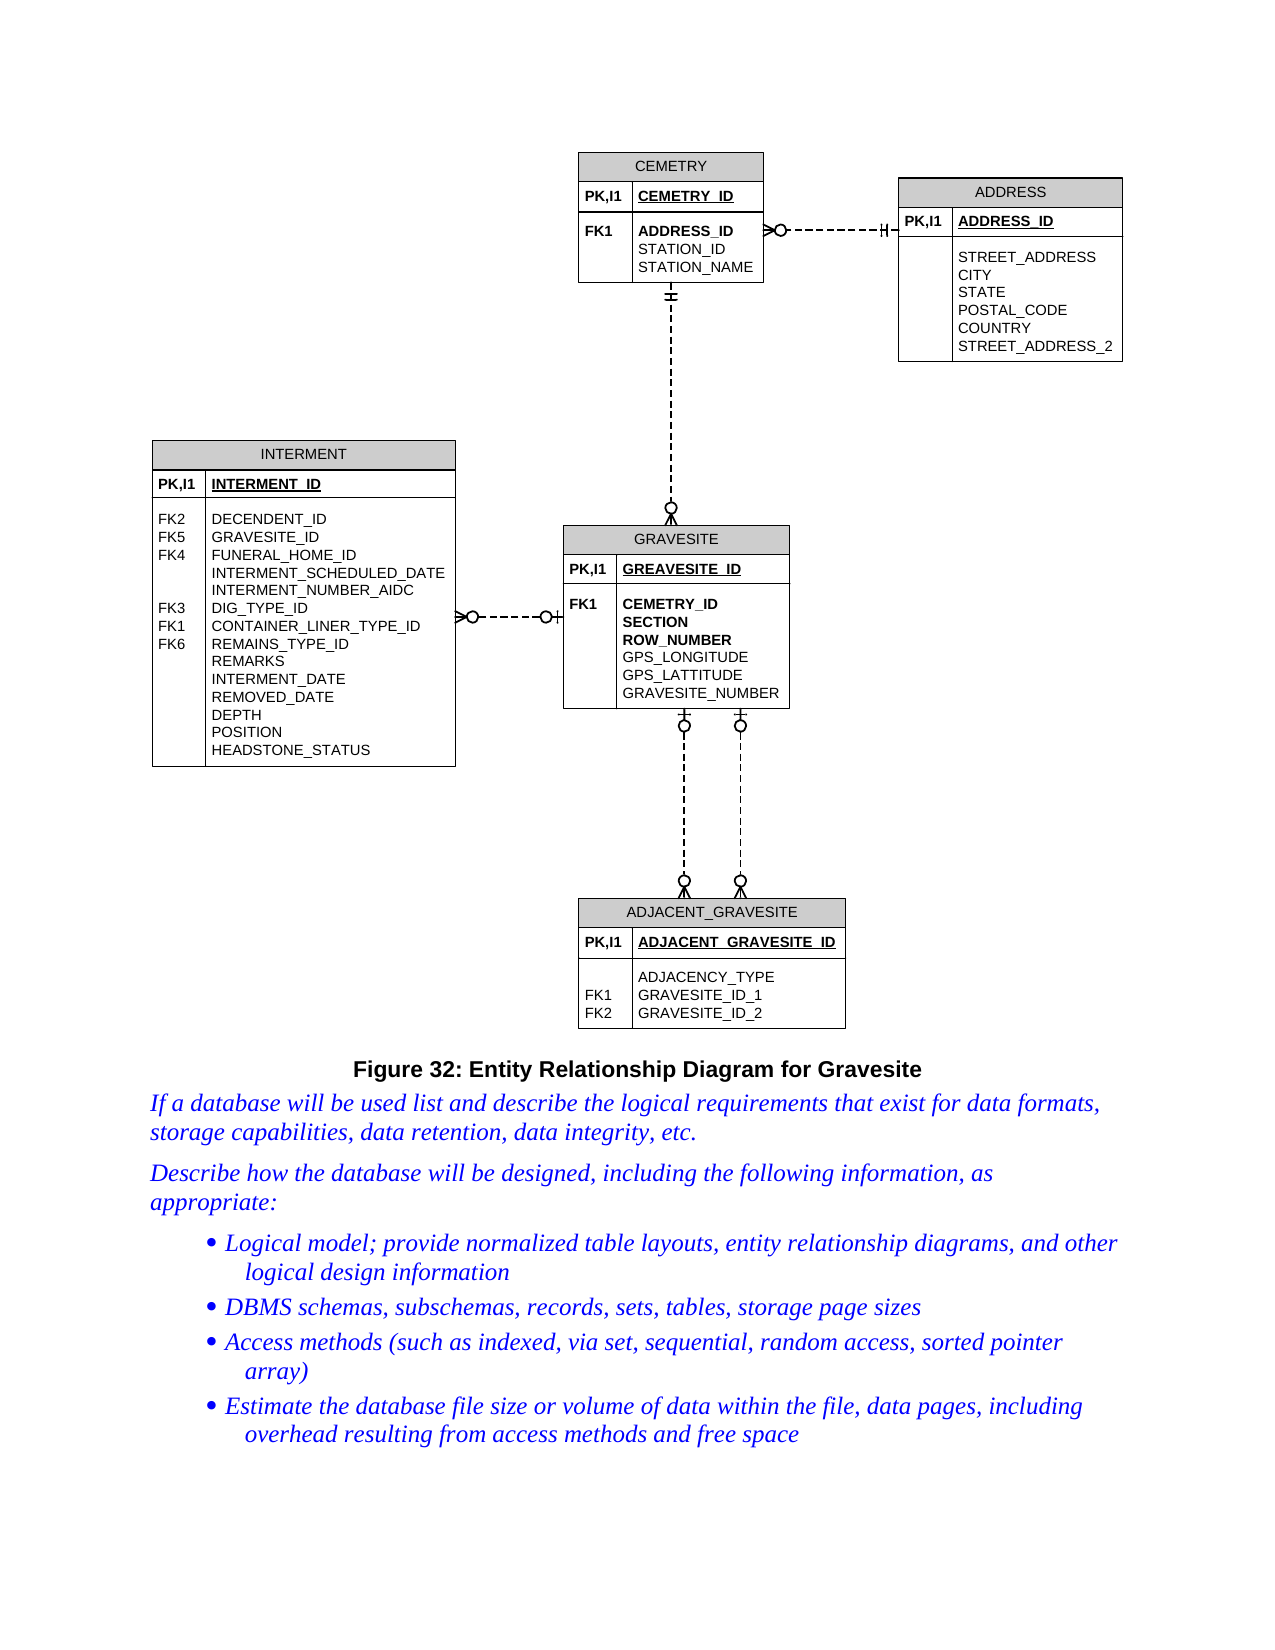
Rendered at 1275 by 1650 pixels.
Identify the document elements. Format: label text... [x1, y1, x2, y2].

text Access methods (such as indexed, via set, sequential, random access, sorted pointer array) [207, 1327, 1125, 1384]
text If a database will be used list and describe the logical requirements that exist for data formats, storage capabilities, data retention, data integrity, etc. [150, 1088, 1125, 1146]
text Estimate the database file size or volume of data within the file, data pages, including overhead resulting from access methods and free space [207, 1391, 1125, 1448]
text Figure 32: Entity Relationship Diagram for Gravesite [150, 1056, 1125, 1082]
text Describe how the database will be designed, including the following information, as appropriate: [150, 1158, 1125, 1216]
text Logical model; provide normalized table layouts, entity relationship diagrams, and other logical design information [207, 1228, 1125, 1286]
text DBMS schemas, subschemas, records, sets, tables, storage page sizes [207, 1292, 1125, 1321]
